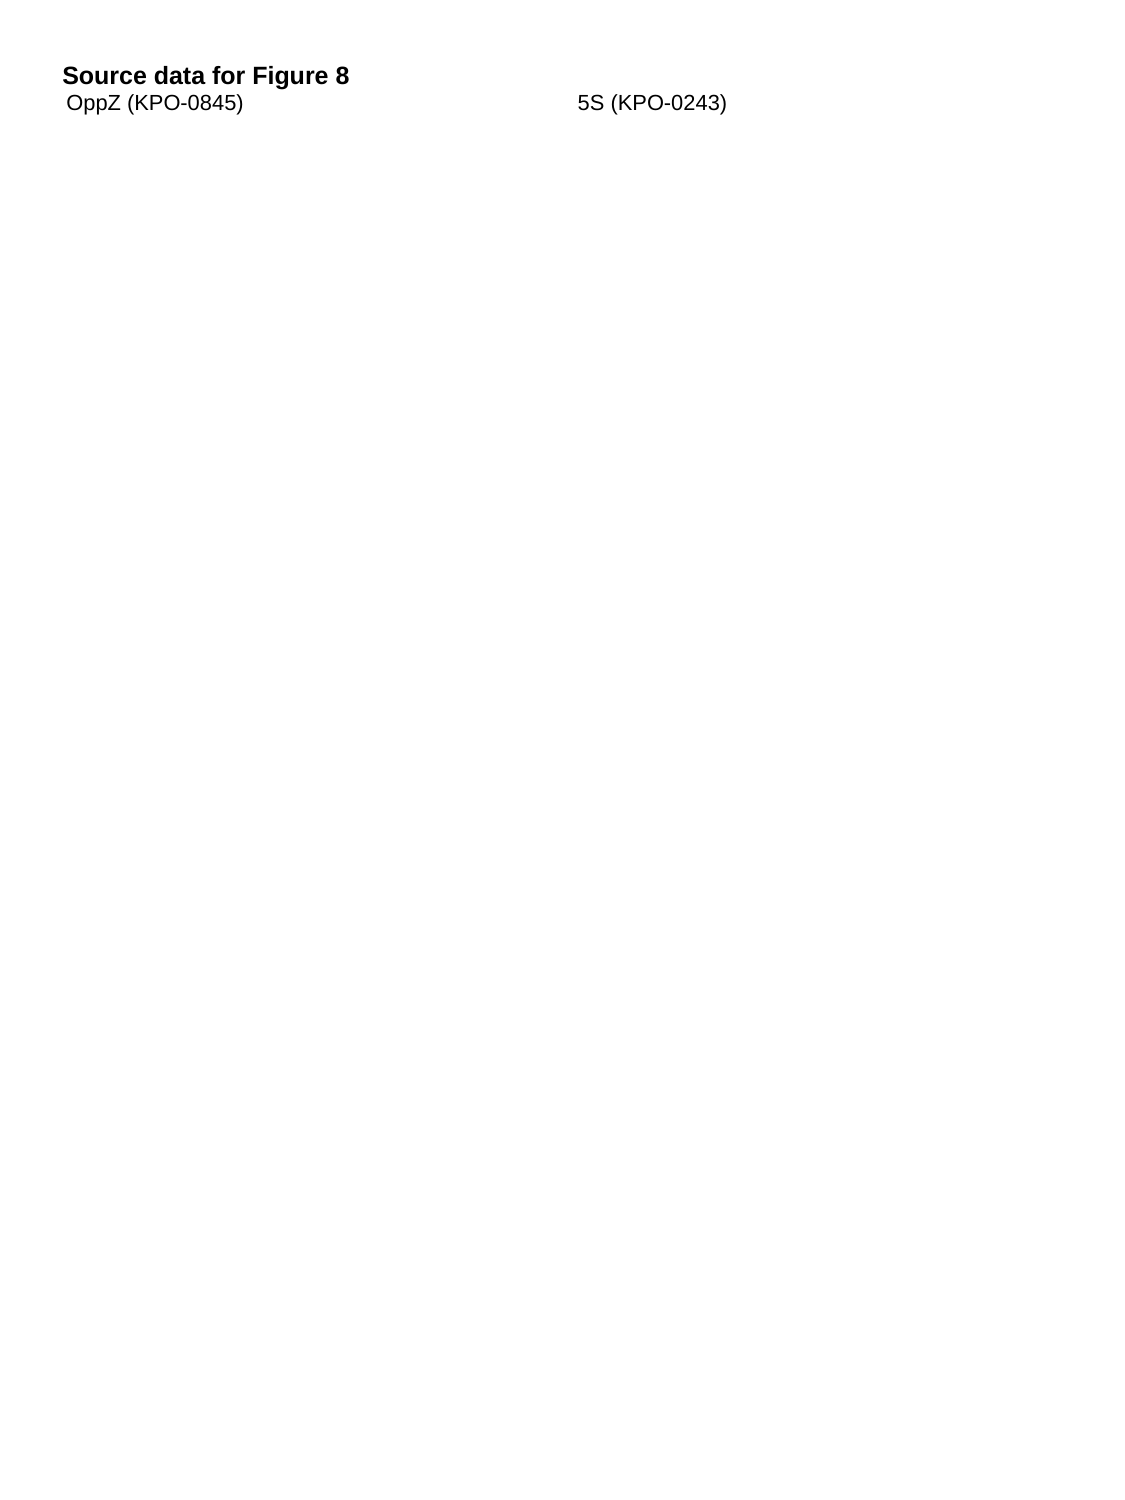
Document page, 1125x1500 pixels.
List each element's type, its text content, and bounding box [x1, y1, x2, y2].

text OppZ (KPO-0845) 5S (KPO-0243) [66, 89, 1125, 115]
